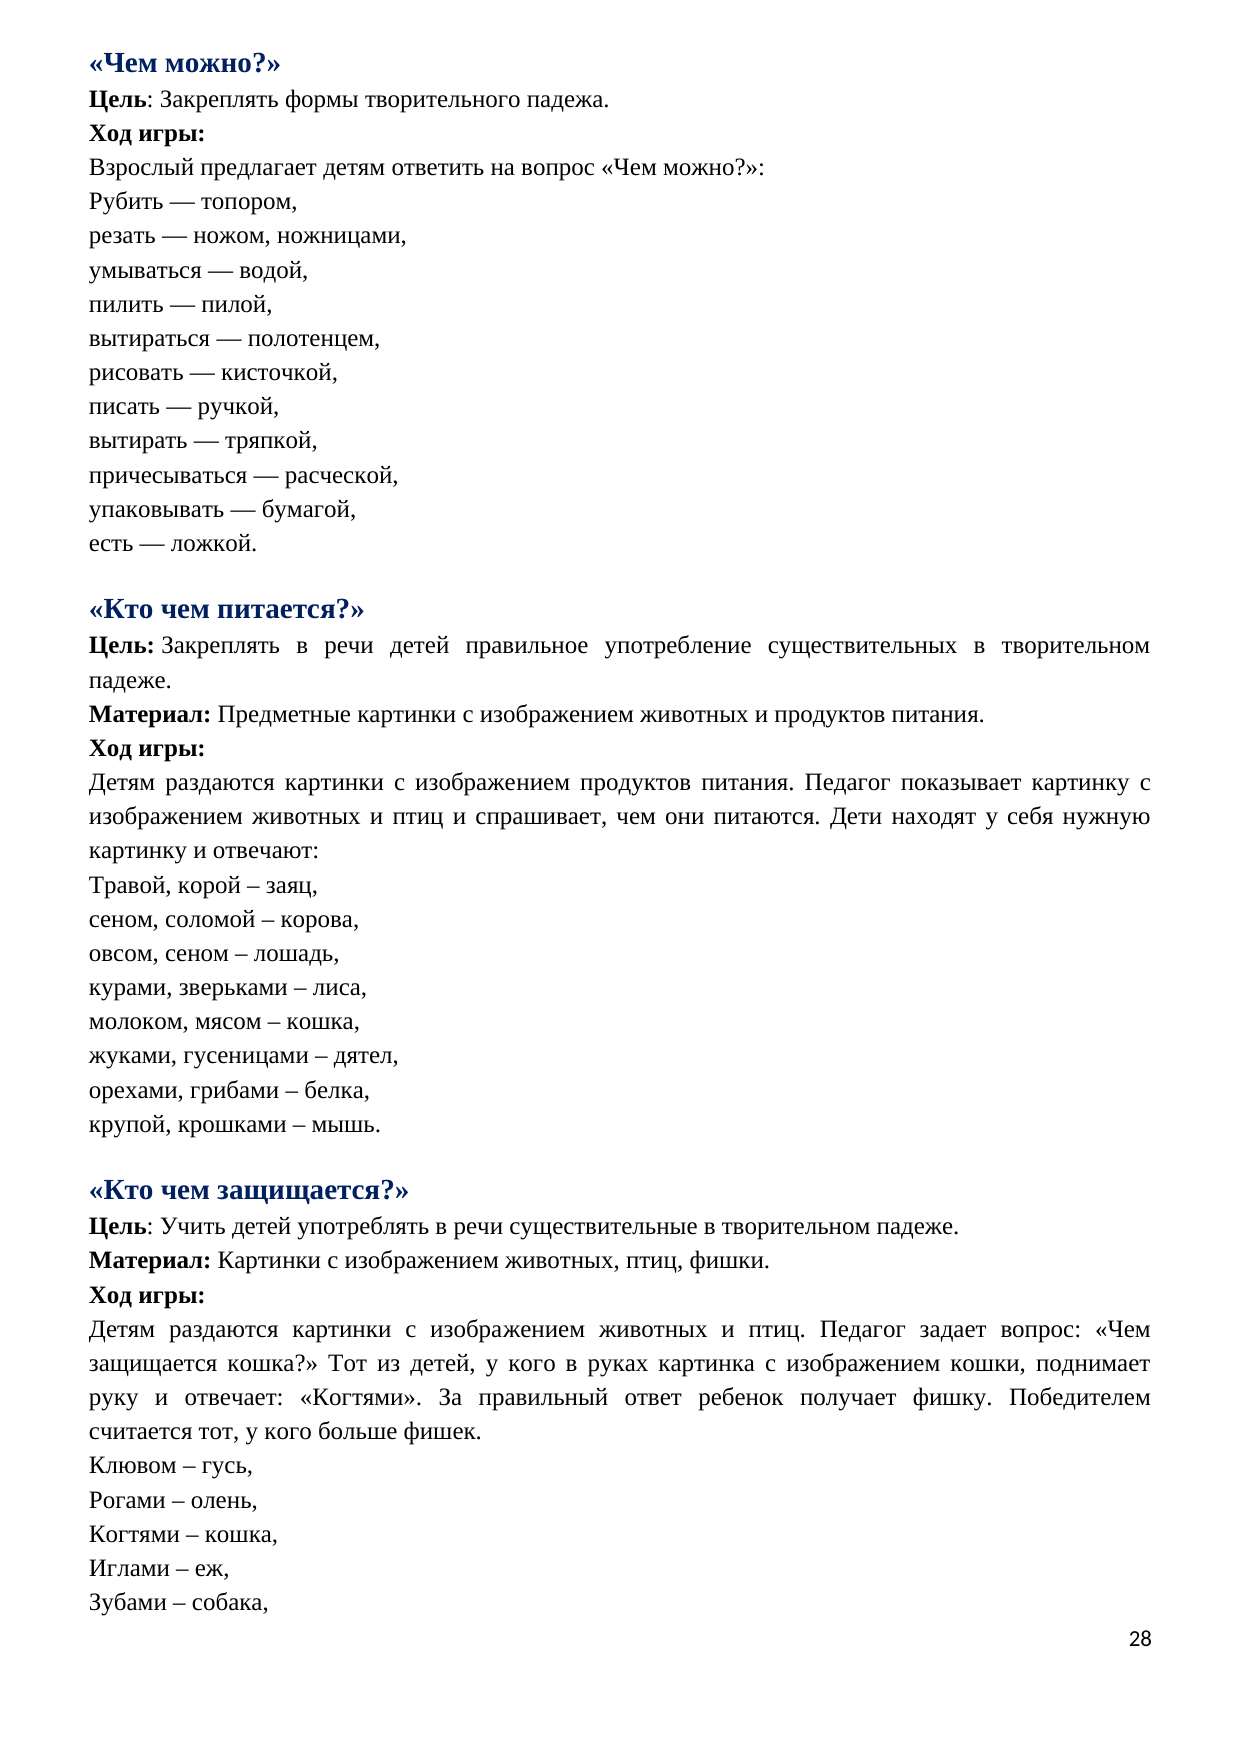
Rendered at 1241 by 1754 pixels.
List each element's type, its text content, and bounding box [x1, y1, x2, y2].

text Рогами – олень, [89, 1479, 1152, 1513]
text вытираться — полотенцем, [89, 318, 1152, 352]
text Взрослый предлагает детям ответить на вопрос «Чем можно?»: [89, 147, 1152, 181]
text Рубить — топором, [89, 181, 1152, 215]
text Клювом – гусь, [89, 1445, 1152, 1479]
text причесываться — расческой, [89, 454, 1152, 488]
text молоком, мясом – кошка, [89, 1001, 1152, 1035]
text резать — ножом, ножницами, [89, 215, 1152, 249]
text Когтями – кошка, [89, 1513, 1152, 1548]
text Травой, корой – заяц, [89, 864, 1152, 898]
text Ход игры: [89, 1274, 1152, 1308]
text есть — ложкой. [89, 523, 1152, 557]
text «Кто чем питается?» [89, 591, 1152, 625]
text вытирать — тряпкой, [89, 420, 1152, 454]
text рисовать — кисточкой, [89, 352, 1152, 386]
text Цель: Учить детей употреблять в речи существительные в творительном падеже. [89, 1206, 1152, 1240]
text Иглами – еж, [89, 1548, 1152, 1582]
text упаковывать — бумагой, [89, 488, 1152, 523]
text курами, зверьками – лиса, [89, 967, 1152, 1001]
text орехами, грибами – белка, [89, 1069, 1152, 1103]
text Детям раздаются картинки с изображением животных и птиц. Педагог задает вопрос: «Чем защищается кошка?» Тот из детей, у кого в руках картинка с изображением кошки, поднимает руку и отвечает: «Когтями». За правильный ответ ребенок получает фишку. Победителем считается тот, у кого больше фишек. [89, 1308, 1152, 1445]
text «Чем можно?» [89, 44, 1152, 78]
text пилить — пилой, [89, 283, 1152, 318]
text умываться — водой, [89, 249, 1152, 283]
text писать — ручкой, [89, 386, 1152, 420]
text Материал: Картинки с изображением животных, птиц, фишки. [89, 1240, 1152, 1274]
text Ход игры: [89, 728, 1152, 762]
text Детям раздаются картинки с изображением продуктов питания. Педагог показывает картинку с изображением животных и птиц и спрашивает, чем они питаются. Дети находят у себя нужную картинку и отвечают: [89, 762, 1152, 864]
text жуками, гусеницами – дятел, [89, 1035, 1152, 1069]
text сеном, соломой – корова, [89, 898, 1152, 933]
text Ход игры: [89, 113, 1152, 147]
text крупой, крошками – мышь. [89, 1103, 1152, 1138]
text Зубами – собака, [89, 1582, 1152, 1616]
text овсом, сеном – лошадь, [89, 933, 1152, 967]
text Цель: Закреплять формы творительного падежа. [89, 78, 1152, 113]
text «Кто чем защищается?» [89, 1172, 1152, 1206]
text Цель: Закреплять в речи детей правильное употребление существительных в творительном падеже. [89, 625, 1152, 693]
text Материал: Предметные картинки с изображением животных и продуктов питания. [89, 693, 1152, 728]
